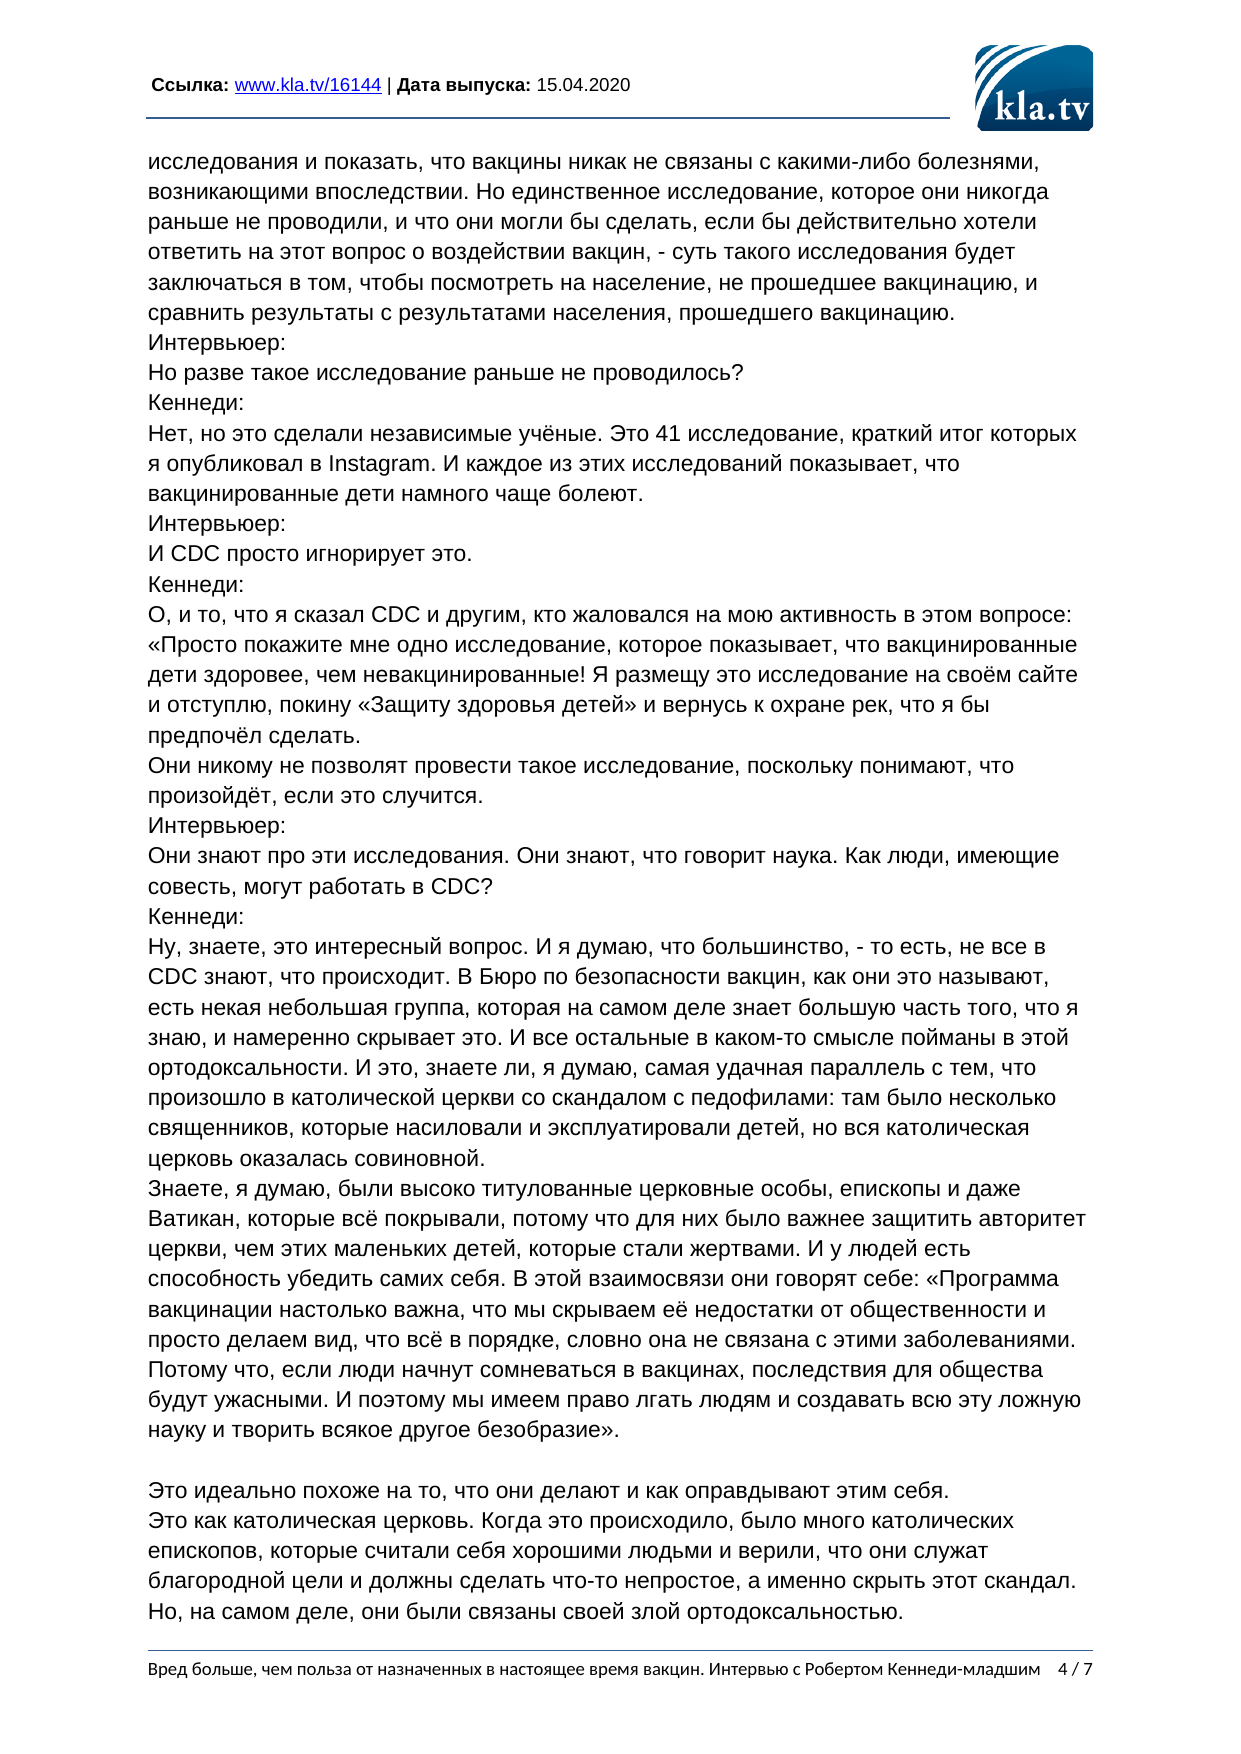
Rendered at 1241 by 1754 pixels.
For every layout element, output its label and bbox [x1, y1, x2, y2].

text [148, 148, 1093, 1624]
